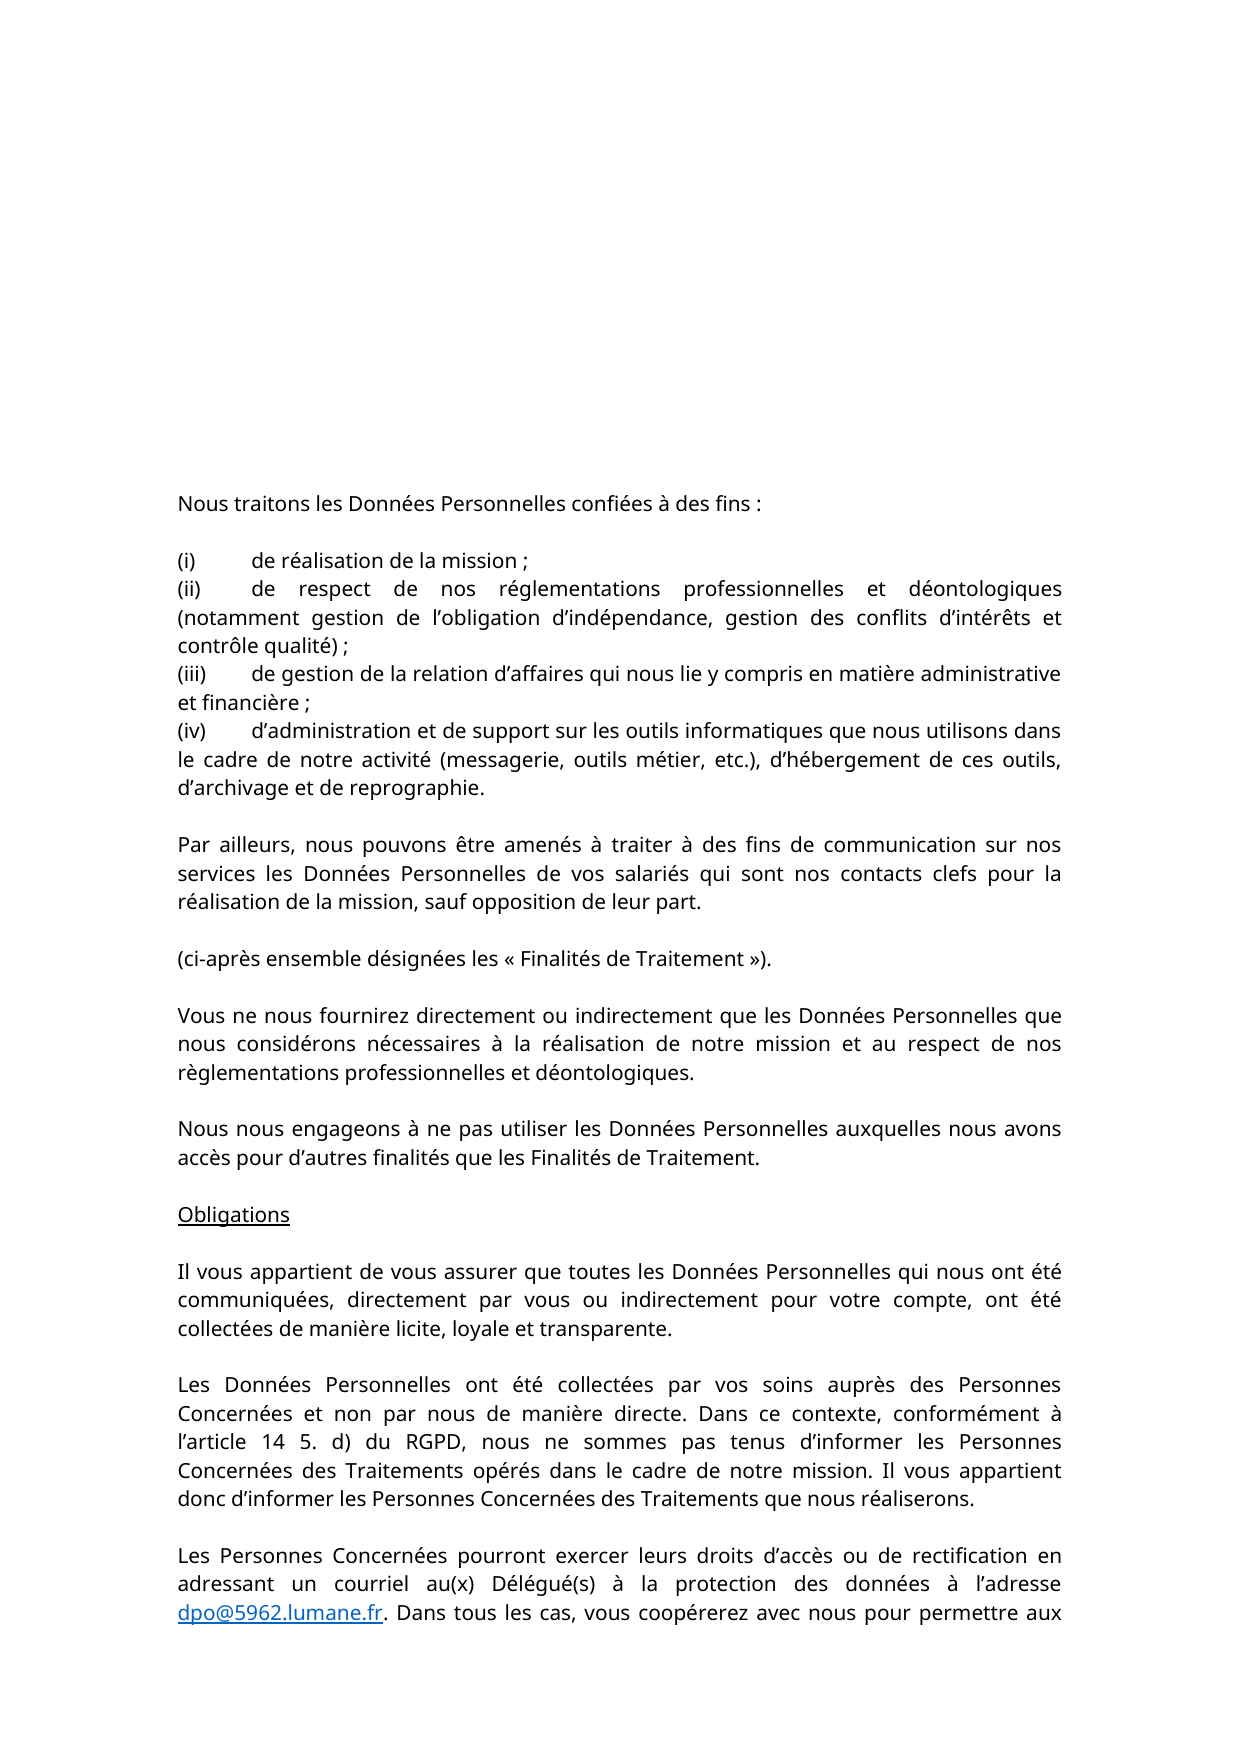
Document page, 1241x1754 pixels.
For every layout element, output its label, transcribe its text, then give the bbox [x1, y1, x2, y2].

text (ii) de respect de nos réglementations professionnelles et déontologiques (notamment gestion de l’obligation d’indépendance, gestion des conflits d’intérêts et contrôle qualité) ; [177, 574, 1063, 659]
text Il vous appartient de vous assurer que toutes les Données Personnelles qui nous ont été communiquées, directement par vous ou indirectement pour votre compte, ont été collectées de manière licite, loyale et transparente. [177, 1257, 1063, 1342]
text Obligations [177, 1200, 1063, 1228]
text Nous traitons les Données Personnelles confiées à des fins : [177, 489, 1063, 517]
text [177, 1541, 1063, 1626]
text Par ailleurs, nous pouvons être amenés à traiter à des fins de communication sur nos services les Données Personnelles de vos salariés qui sont nos contacts clefs pour la réalisation de la mission, sauf opposition de leur part. [177, 830, 1063, 916]
text (i) de réalisation de la mission ; [177, 546, 1063, 574]
text Vous ne nous fournirez directement ou indirectement que les Données Personnelles que nous considérons nécessaires à la réalisation de notre mission et au respect de nos règlementations professionnelles et déontologiques. [177, 1001, 1063, 1086]
text (iv) d’administration et de support sur les outils informatiques que nous utilisons dans le cadre de notre activité (messagerie, outils métier, etc.), d’hébergement de ces outils, d’archivage et de reprographie. [177, 716, 1063, 802]
text Nous nous engageons à ne pas utiliser les Données Personnelles auxquelles nous avons accès pour d’autres finalités que les Finalités de Traitement. [177, 1114, 1063, 1171]
text Les Données Personnelles ont été collectées par vos soins auprès des Personnes Concernées et non par nous de manière directe. Dans ce contexte, conformément à l’article 14 5. d) du RGPD, nous ne sommes pas tenus d’informer les Personnes Concernées des Traitements opérés dans le cadre de notre mission. Il vous appartient donc d’informer les Personnes Concernées des Traitements que nous réaliserons. [177, 1371, 1063, 1513]
text (ci-après ensemble désignées les « Finalités de Traitement »). [177, 944, 1063, 972]
text (iii) de gestion de la relation d’affaires qui nous lie y compris en matière administrative et financière ; [177, 659, 1063, 716]
